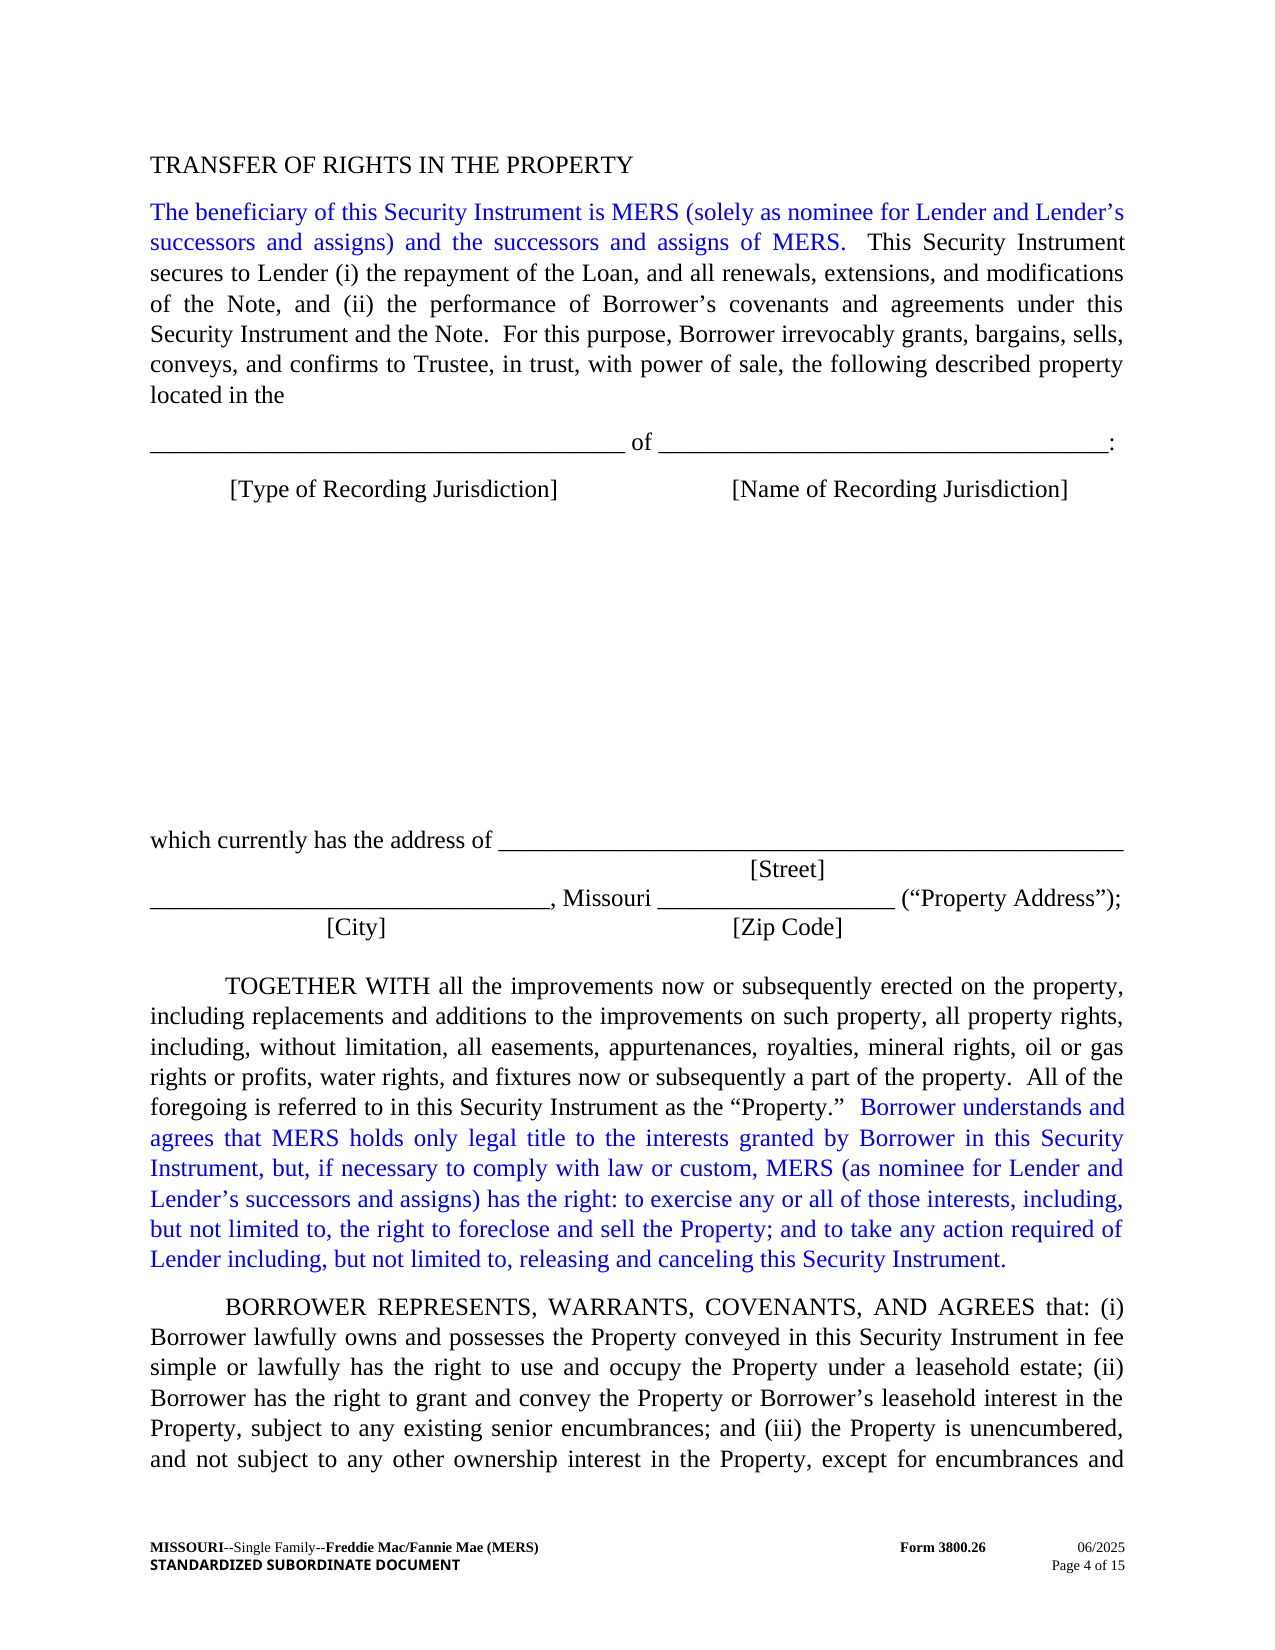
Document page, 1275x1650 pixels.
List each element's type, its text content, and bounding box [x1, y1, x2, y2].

text [Type of Recording Jurisdiction] [Name of Recording Jurisdiction] [150, 474, 1125, 503]
text TRANSFER OF RIGHTS IN THE PROPERTY [150, 150, 1125, 179]
text ________________________________, Missouri ___________________ (“Property Address”); [150, 883, 1125, 912]
text TOGETHER WITH all the improvements now or subsequently erected on the property, including replacements and additions to the improvements on such property, all property rights, including, without limitation, all easements, appurtenances, royalties, mineral rights, oil or gas rights or profits, water rights, and fixtures now or subsequently a part of the property. All of the foregoing is referred to in this Security Instrument as the “Property.” Borrower understands and agrees that MERS holds only legal title to the interests granted by Borrower in this Security Instrument, but, if necessary to comply with law or custom, MERS (as nominee for Lender and Lender’s successors and assigns) has the right: to exercise any or all of those interests, including, but not limited to, the right to foreclose and sell the Property; and to take any action required of Lender including, but not limited to, releasing and canceling this Security Instrument. [150, 971, 1125, 1273]
text ______________________________________ of ____________________________________: [150, 427, 1125, 456]
text which currently has the address of __________________________________________________ [150, 825, 1125, 854]
text The beneficiary of this Security Instrument is MERS (solely as nominee for Lender and Lender’s successors and assigns) and the successors and assigns of MERS. This Security Instrument secures to Lender (i) the repayment of the Loan, and all renewals, extensions, and modifications of the Note, and (ii) the performance of Borrower’s covenants and agreements under this Security Instrument and the Note. For this purpose, Borrower irrevocably grants, bargains, sells, conveys, and confirms to Trustee, in trust, with power of sale, the following described property located in the [150, 197, 1125, 409]
text [Street] [150, 854, 1125, 883]
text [150, 1292, 1125, 1472]
text [City] [Zip Code] [150, 912, 1125, 940]
